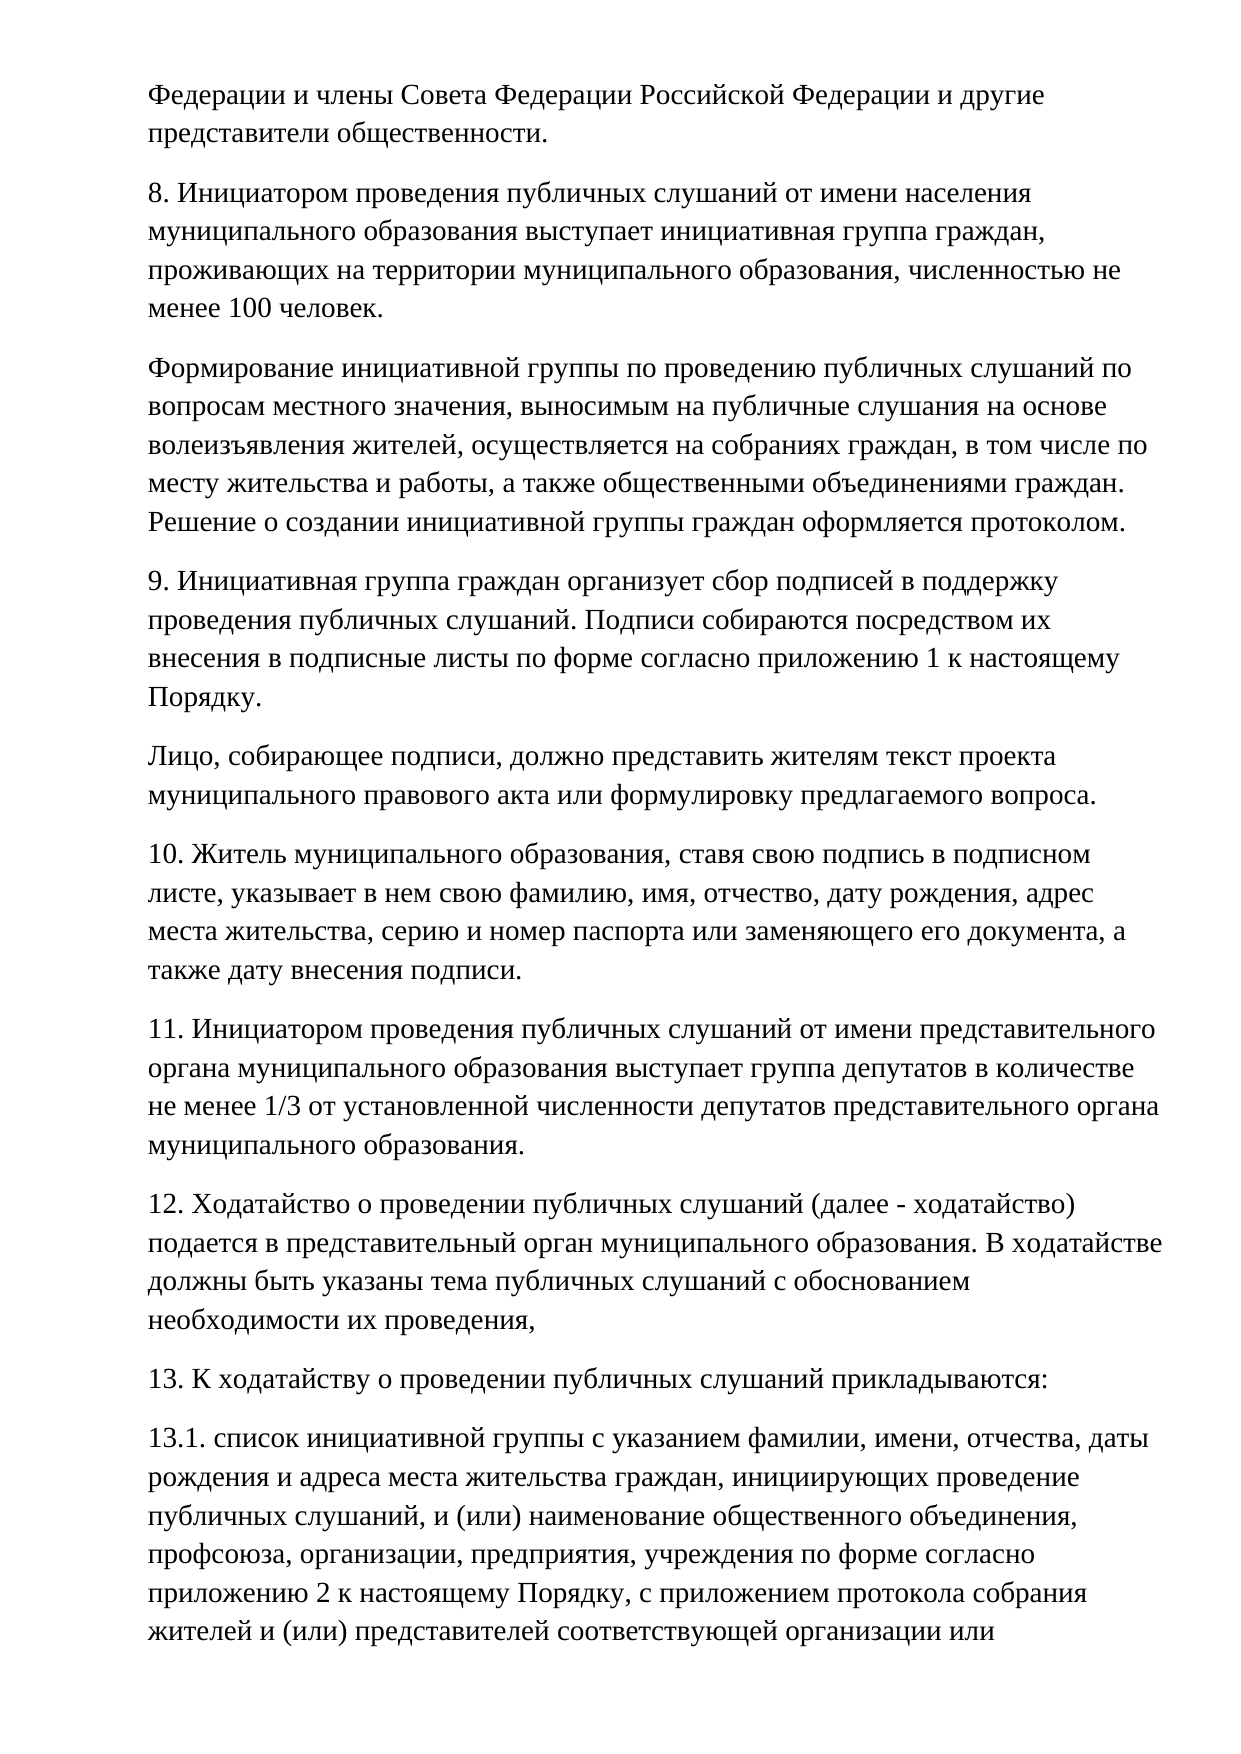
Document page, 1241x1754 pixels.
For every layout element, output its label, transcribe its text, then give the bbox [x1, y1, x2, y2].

text 12. Ходатайство о проведении публичных слушаний (далее - ходатайство) подается в представительный орган муниципального образования. В ходатайстве должны быть указаны тема публичных слушаний с обоснованием необходимости их проведения, [148, 1186, 1163, 1335]
text 9. Инициативная группа граждан организует сбор подписей в поддержку проведения публичных слушаний. Подписи собираются посредством их внесения в подписные листы по форме согласно приложению 1 к настоящему Порядку. [148, 563, 1163, 712]
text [148, 77, 1163, 149]
text 8. Инициатором проведения публичных слушаний от имени населения муниципального образования выступает инициативная группа граждан, проживающих на территории муниципального образования, численностью не менее 100 человек. [148, 175, 1163, 324]
text 11. Инициатором проведения публичных слушаний от имени представительного органа муниципального образования выступает группа депутатов в количестве не менее 1/3 от установленной численности депутатов представительного органа муниципального образования. [148, 1011, 1163, 1160]
text 10. Житель муниципального образования, ставя свою подпись в подписном листе, указывает в нем свою фамилию, имя, отчество, дату рождения, адрес места жительства, серию и номер паспорта или заменяющего его документа, а также дату внесения подписи. [148, 836, 1163, 985]
text 13. К ходатайству о проведении публичных слушаний прикладываются: [148, 1361, 1163, 1395]
text Формирование инициативной группы по проведению публичных слушаний по вопросам местного значения, выносимым на публичные слушания на основе волеизъявления жителей, осуществляется на собраниях граждан, в том числе по месту жительства и работы, а также общественными объединениями граждан. Решение о создании инициативной группы граждан оформляется протоколом. [148, 350, 1163, 537]
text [148, 1421, 1163, 1647]
text Лицо, собирающее подписи, должно представить жителям текст проекта муниципального правового акта или формулировку предлагаемого вопроса. [148, 738, 1163, 810]
